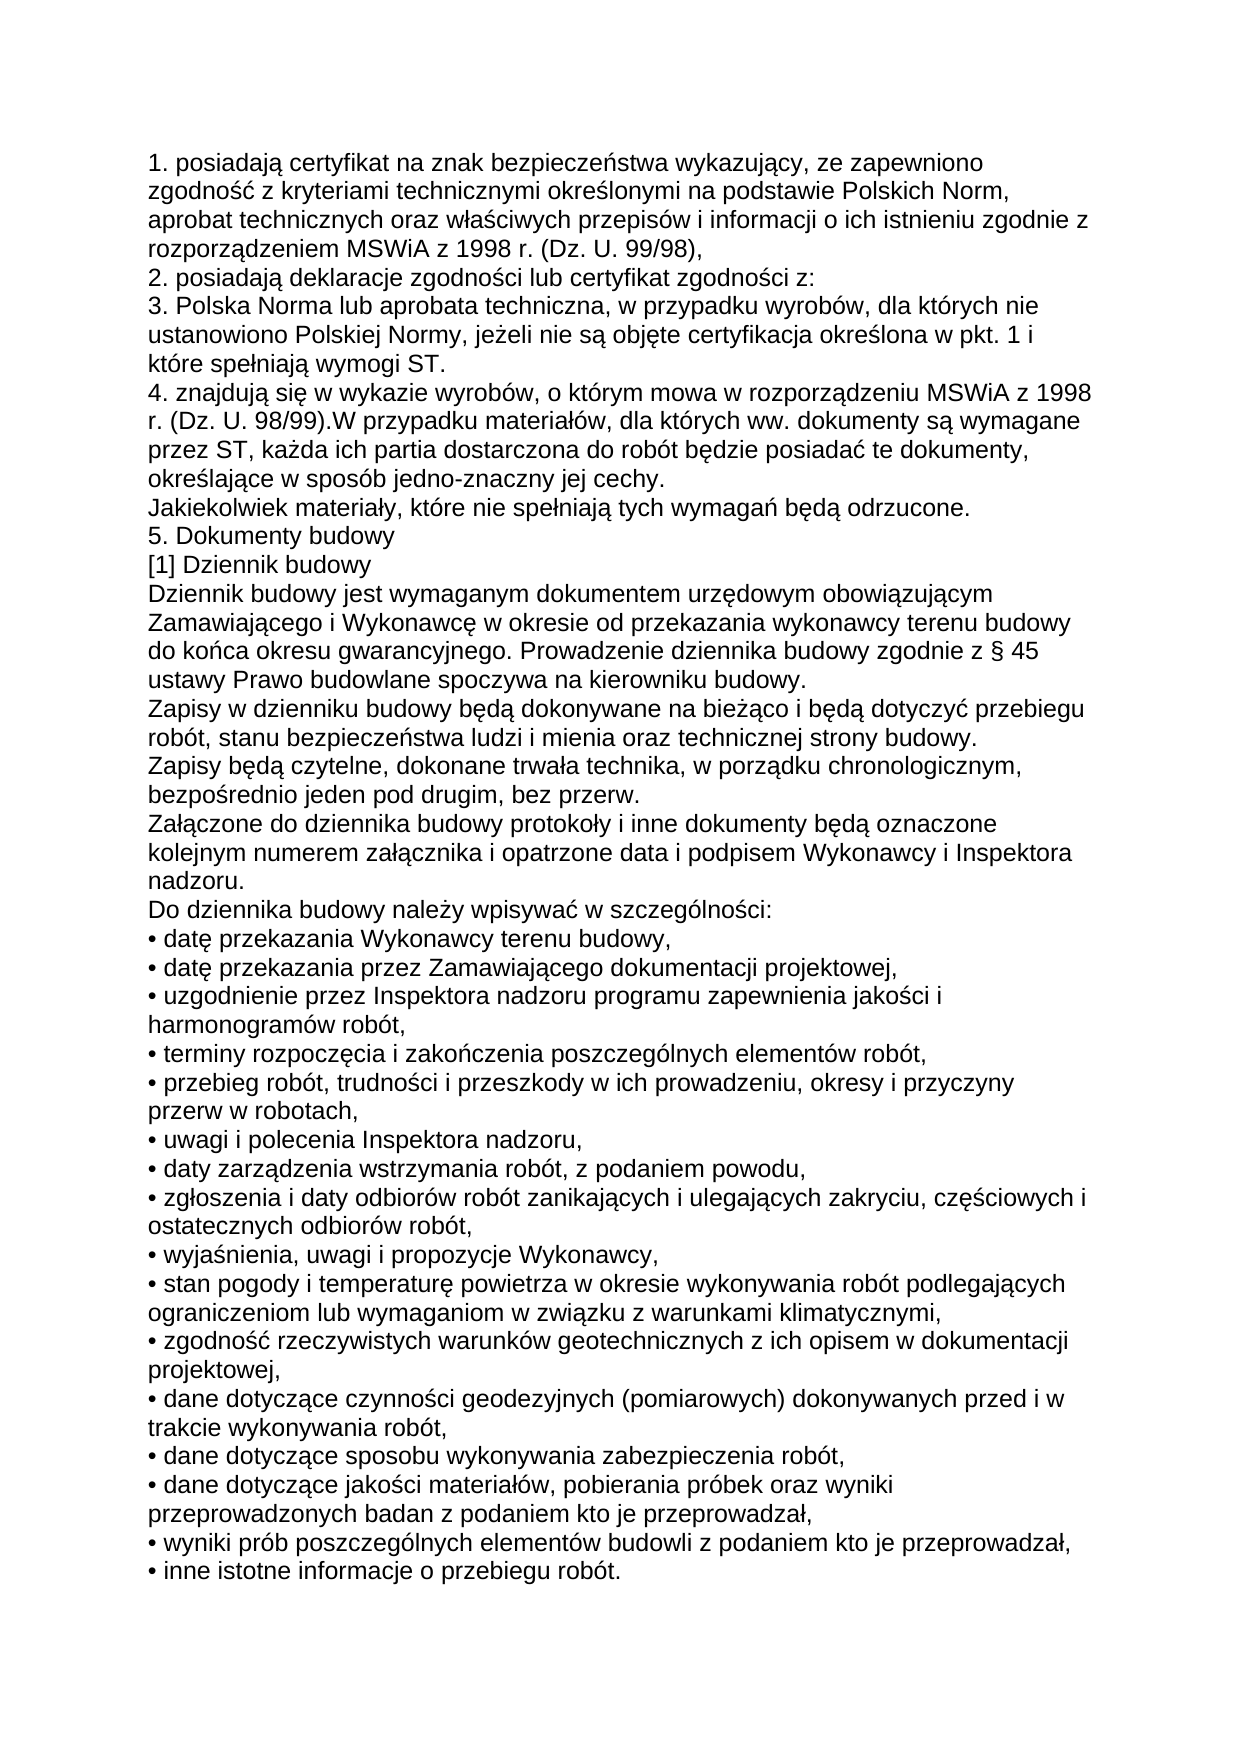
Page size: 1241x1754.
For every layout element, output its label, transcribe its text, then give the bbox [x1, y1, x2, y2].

text 2. posiadają deklaracje zgodności lub certyfikat zgodności z: [148, 263, 1093, 291]
text • dane dotyczące jakości materiałów, pobierania próbek oraz wyniki przeprowadzonych badan z podaniem kto je przeprowadzał, [148, 1470, 1093, 1528]
text Zapisy w dzienniku budowy będą dokonywane na bieżąco i będą dotyczyć przebiegu robót, stanu bezpieczeństwa ludzi i mienia oraz technicznej strony budowy. [148, 694, 1093, 751]
text • zgłoszenia i daty odbiorów robót zanikających i ulegających zakryciu, częściowych i ostatecznych odbiorów robót, [148, 1183, 1093, 1240]
text • daty zarządzenia wstrzymania robót, z podaniem powodu, [148, 1154, 1093, 1183]
text Zapisy będą czytelne, dokonane trwała technika, w porządku chronologicznym, bezpośrednio jeden pod drugim, bez przerw. [148, 751, 1093, 809]
text Załączone do dziennika budowy protokoły i inne dokumenty będą oznaczone kolejnym numerem załącznika i opatrzone data i podpisem Wykonawcy i Inspektora nadzoru. [148, 809, 1093, 895]
text • inne istotne informacje o przebiegu robót. [148, 1556, 1093, 1585]
text 4. znajdują się w wykazie wyrobów, o którym mowa w rozporządzeniu MSWiA z 1998 r. (Dz. U. 98/99).W przypadku materiałów, dla których ww. dokumenty są wymagane przez ST, każda ich partia dostarczona do robót będzie posiadać te dokumenty, określające w sposób jedno-znaczny jej cechy. [148, 378, 1093, 493]
text 1. posiadają certyfikat na znak bezpieczeństwa wykazujący, ze zapewniono zgodność z kryteriami technicznymi określonymi na podstawie Polskich Norm, aprobat technicznych oraz właściwych przepisów i informacji o ich istnieniu zgodnie z rozporządzeniem MSWiA z 1998 r. (Dz. U. 99/98), [148, 148, 1093, 263]
text Dziennik budowy jest wymaganym dokumentem urzędowym obowiązującym Zamawiającego i Wykonawcę w okresie od przekazania wykonawcy terenu budowy do końca okresu gwarancyjnego. Prowadzenie dziennika budowy zgodnie z § 45 ustawy Prawo budowlane spoczywa na kierowniku budowy. [148, 579, 1093, 694]
text • przebieg robót, trudności i przeszkody w ich prowadzeniu, okresy i przyczyny przerw w robotach, [148, 1068, 1093, 1125]
text • datę przekazania przez Zamawiającego dokumentacji projektowej, [148, 953, 1093, 981]
text Do dziennika budowy należy wpisywać w szczególności: [148, 895, 1093, 924]
text • stan pogody i temperaturę powietrza w okresie wykonywania robót podlegających ograniczeniom lub wymaganiom w związku z warunkami klimatycznymi, [148, 1269, 1093, 1326]
text • dane dotyczące sposobu wykonywania zabezpieczenia robót, [148, 1441, 1093, 1470]
text • zgodność rzeczywistych warunków geotechnicznych z ich opisem w dokumentacji projektowej, [148, 1326, 1093, 1384]
text • wyniki prób poszczególnych elementów budowli z podaniem kto je przeprowadzał, [148, 1528, 1093, 1556]
text • wyjaśnienia, uwagi i propozycje Wykonawcy, [148, 1240, 1093, 1269]
text Jakiekolwiek materiały, które nie spełniają tych wymagań będą odrzucone. [148, 493, 1093, 521]
text • uzgodnienie przez Inspektora nadzoru programu zapewnienia jakości i harmonogramów robót, [148, 981, 1093, 1039]
text • uwagi i polecenia Inspektora nadzoru, [148, 1125, 1093, 1154]
text • dane dotyczące czynności geodezyjnych (pomiarowych) dokonywanych przed i w trakcie wykonywania robót, [148, 1384, 1093, 1441]
text 5. Dokumenty budowy [148, 521, 1093, 550]
text • datę przekazania Wykonawcy terenu budowy, [148, 924, 1093, 953]
text 3. Polska Norma lub aprobata techniczna, w przypadku wyrobów, dla których nie ustanowiono Polskiej Normy, jeżeli nie są objęte certyfikacja określona w pkt. 1 i które spełniają wymogi ST. [148, 291, 1093, 378]
text [1] Dziennik budowy [148, 550, 1093, 579]
text • terminy rozpoczęcia i zakończenia poszczególnych elementów robót, [148, 1039, 1093, 1068]
